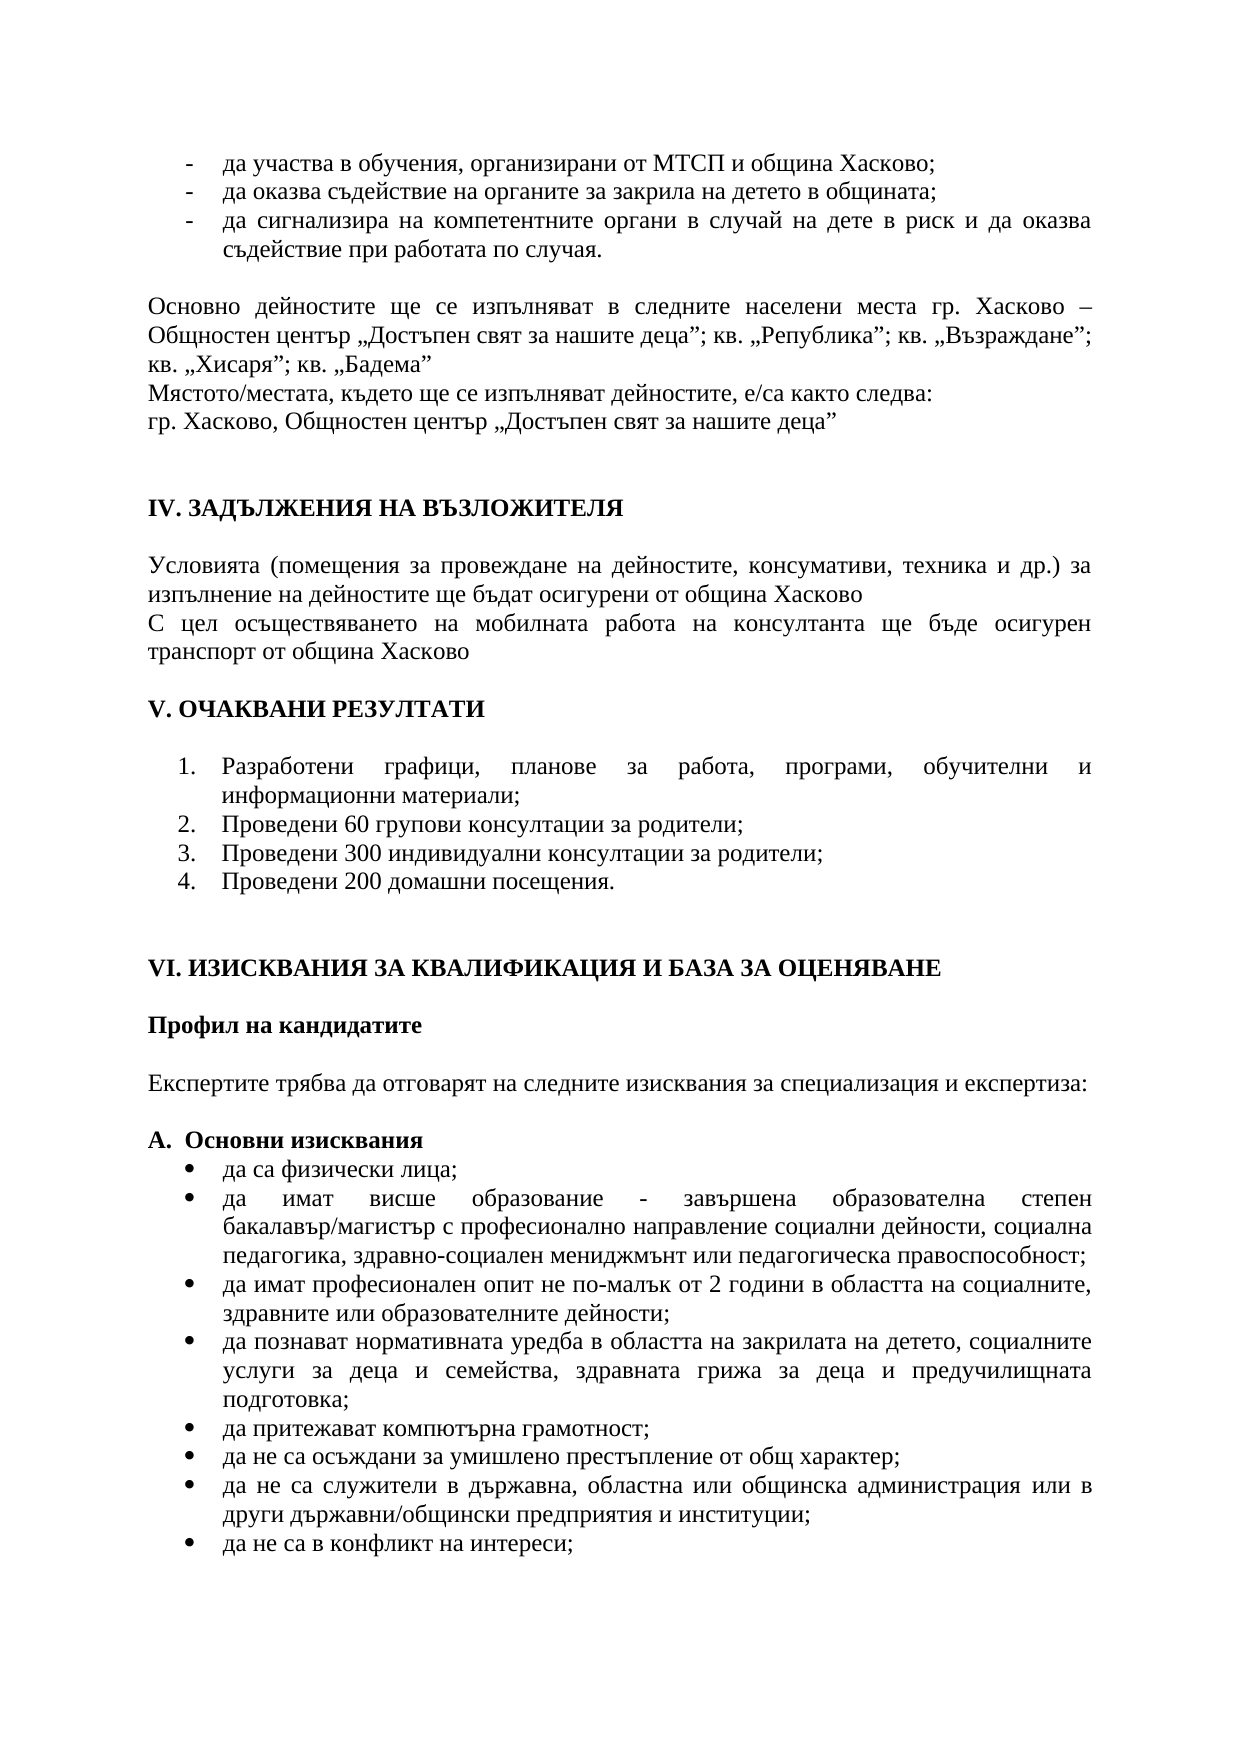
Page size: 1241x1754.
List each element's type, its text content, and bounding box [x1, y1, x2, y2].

text С цел осъществяването на мобилната работа на консултанта ще бъде осигурен транспорт от община Хасково [148, 608, 1093, 665]
list Проведени 200 домашни посещения. [177, 866, 1093, 895]
list да са физически лица; [185, 1154, 1093, 1183]
text Мястото/местата, където ще се изпълняват дейностите, е/са както следва: [148, 378, 1093, 406]
text гр. Хасково, Общностен център „Достъпен свят за нашите деца” [148, 406, 1093, 435]
list Проведени 300 индивидуални консултации за родители; [177, 838, 1093, 866]
list да имат висше образование - завършена образователна степен бакалавър/магистър с професионално направление социални дейности, социална педагогика, здравно-социален мениджмънт или педагогическа правоспособност; [185, 1183, 1093, 1269]
text Условията (помещения за провеждане на дейностите, консумативи, техника и др.) за изпълнение на дейностите ще бъдат осигурени от община Хасково [148, 550, 1093, 608]
text Експертите трябва да отговарят на следните изисквания за специализация и експертиза: [148, 1068, 1093, 1096]
text V. ОЧАКВАНИ РЕЗУЛТАТИ [148, 694, 1093, 723]
text Основно дейностите ще се изпълняват в следните населени места гр. Хасково – Общностен център „Достъпен свят за нашите деца”; кв. „Република”; кв. „Възраждане”; кв. „Хисаря”; кв. „Бадема” [148, 291, 1093, 378]
list Разработени графици, планове за работа, програми, обучителни и информационни материали; [177, 751, 1093, 809]
list да не са осъждани за умишлено престъпление от общ характер; [185, 1441, 1093, 1470]
list да участва в обучения, организирани от МТСП и община Хасково; [185, 148, 1093, 176]
list да оказва съдействие на органите за закрила на детето в общината; [185, 176, 1093, 205]
text А. Основни изисквания [148, 1125, 1093, 1154]
text Профил на кандидатите [148, 1010, 1093, 1039]
list да познават нормативната уредба в областта на закрилата на детето, социалните услуги за деца и семейства, здравната грижа за деца и предучилищната подготовка; [185, 1326, 1093, 1413]
list да сигнализира на компетентните органи в случай на дете в риск и да оказва съдействие при работата по случая. [185, 205, 1093, 263]
text ІV. ЗАДЪЛЖЕНИЯ НА ВЪЗЛОЖИТЕЛЯ [148, 493, 1093, 521]
list Проведени 60 групови консултации за родители; [177, 809, 1093, 838]
list да не са служители в държавна, областна или общинска администрация или в други държавни/общински предприятия и институции; [185, 1470, 1093, 1528]
list да не са в конфликт на интереси; [185, 1528, 1093, 1556]
text VI. ИЗИСКВАНИЯ ЗА КВАЛИФИКАЦИЯ И БАЗА ЗА ОЦЕНЯВАНЕ [148, 953, 1093, 981]
list да притежават компютърна грамотност; [185, 1413, 1093, 1441]
list да имат професионален опит не по-малък от 2 години в областта на социалните, здравните или образователните дейности; [185, 1269, 1093, 1326]
